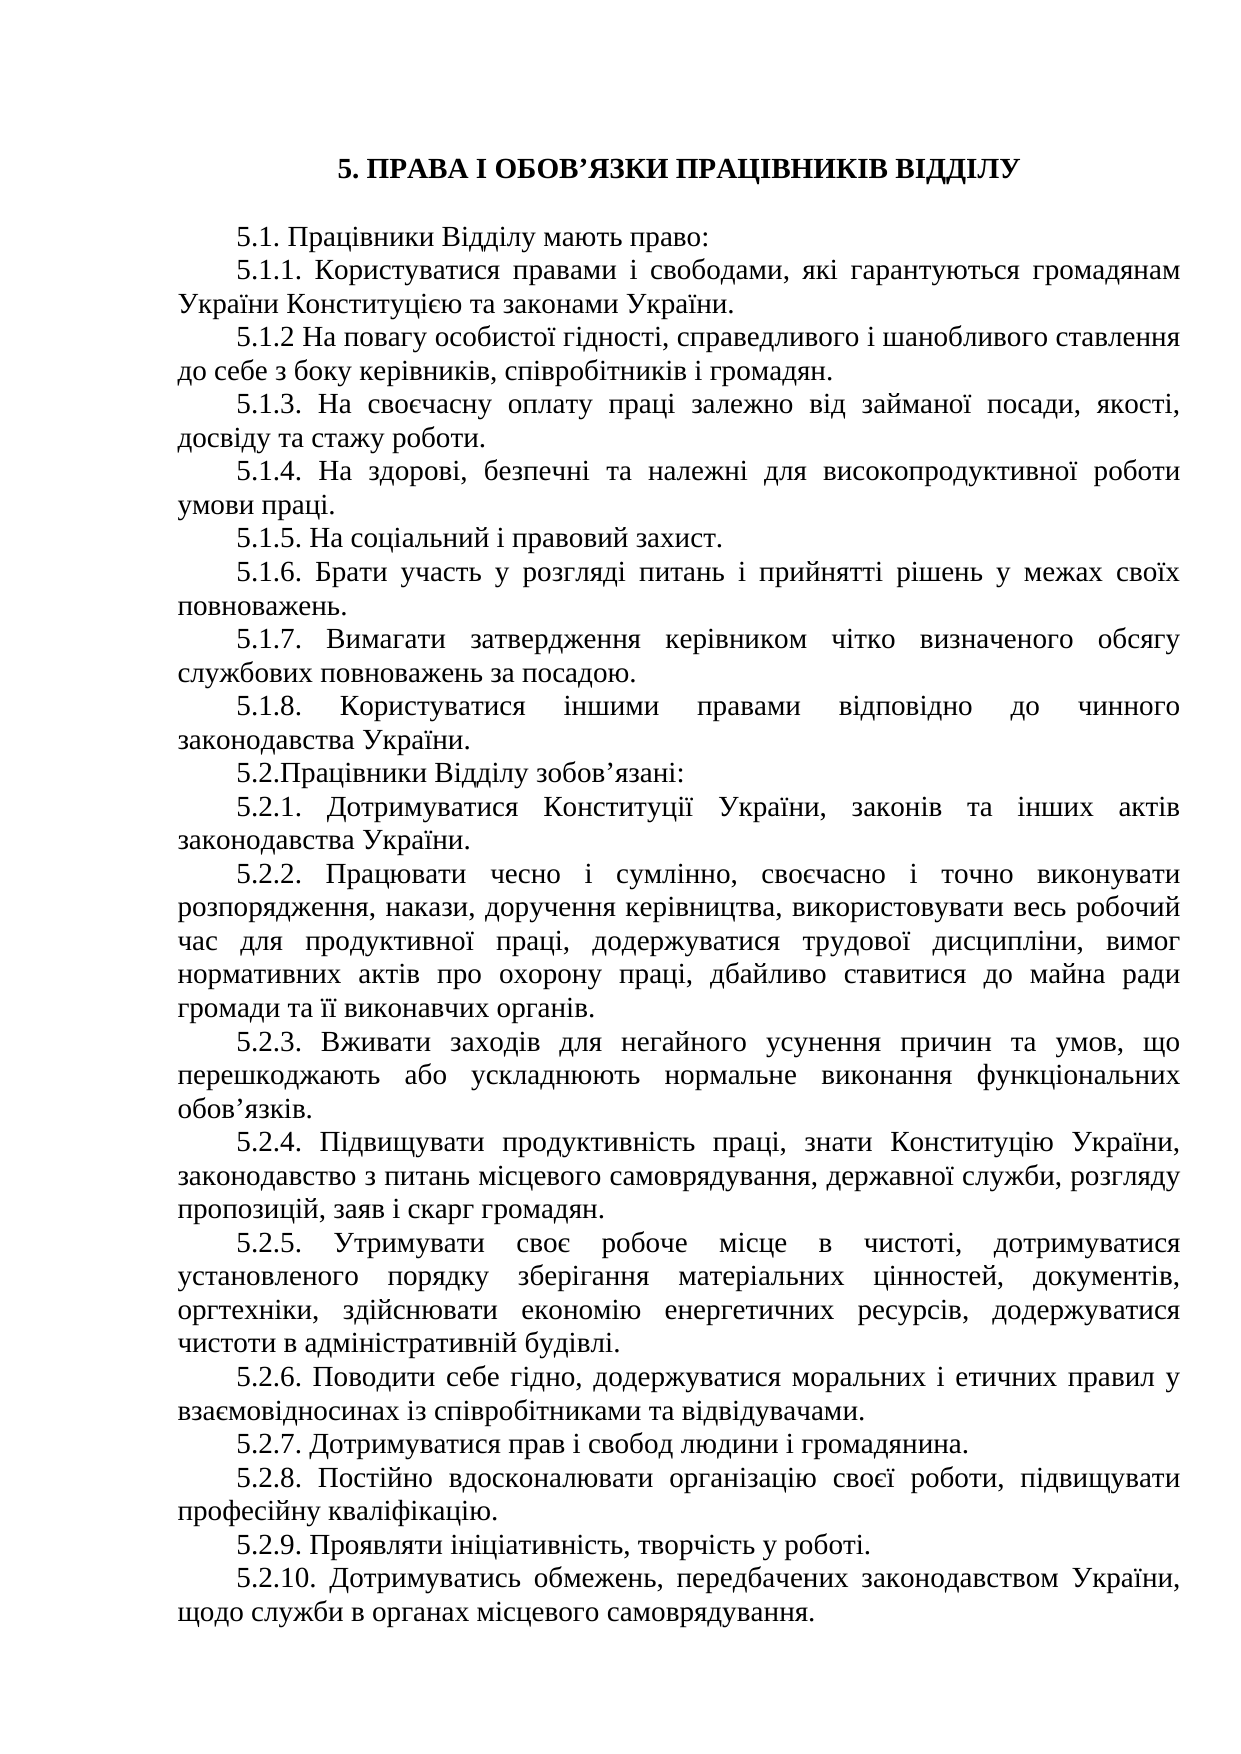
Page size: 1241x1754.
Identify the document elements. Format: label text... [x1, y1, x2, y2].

text 5.2.6. Поводити себе гідно, додержуватися моральних і етичних правил у взаємовідносинах із співробітниками та відвідувачами. [177, 1359, 1181, 1426]
text 5.1.1. Користуватися правами і свободами, які гарантуються громадянам України Конституцією та законами України. [177, 252, 1181, 319]
text 5. ПРАВА І ОБОВ’ЯЗКИ ПРАЦІВНИКІВ ВІДДІЛУ [177, 152, 1181, 185]
text 5.2.2. Працювати чесно і сумлінно, своєчасно і точно виконувати розпорядження, накази, доручення керівництва, використовувати весь робочий час для продуктивної праці, додержуватися трудової дисципліни, вимог нормативних актів про охорону праці, дбайливо ставитися до майна ради громади та її виконавчих органів. [177, 856, 1181, 1024]
text 5.1.7. Вимагати затвердження керівником чітко визначеного обсягу службових повноважень за посадою. [177, 621, 1181, 688]
text 5.1.8. Користуватися іншими правами відповідно до чинного законодавства України. [177, 688, 1181, 755]
text 5.1.4. На здорові, безпечні та належні для високопродуктивної роботи умови праці. [177, 453, 1181, 521]
text 5.2.Працівники Відділу зобов’язані: [177, 755, 1181, 789]
text 5.1.5. На соціальний і правовий захист. [177, 521, 1181, 554]
text 5.2.10. Дотримуватись обмежень, передбачених законодавством України, щодо служби в органах місцевого самоврядування. [177, 1560, 1181, 1627]
text 5.2.5. Утримувати своє робоче місце в чистоті, дотримуватися установленого порядку зберігання матеріальних цінностей, документів, оргтехніки, здійснювати економію енергетичних ресурсів, додержуватися чистоти в адміністративній будівлі. [177, 1225, 1181, 1359]
text 5.2.3. Вживати заходів для негайного усунення причин та умов, що перешкоджають або ускладнюють нормальне виконання функціональних обов’язків. [177, 1024, 1181, 1124]
text 5.1.2 На повагу особистої гідності, справедливого і шанобливого ставлення до себе з боку керівників, співробітників і громадян. [177, 319, 1181, 386]
text 5.2.4. Підвищувати продуктивність праці, знати Конституцію України, законодавство з питань місцевого самоврядування, державної служби, розгляду пропозицій, заяв і скарг громадян. [177, 1124, 1181, 1225]
text 5.1.6. Брати участь у розгляді питань і прийнятті рішень у межах своїх повноважень. [177, 554, 1181, 621]
text 5.2.8. Постійно вдосконалювати організацію своєї роботи, підвищувати професійну кваліфікацію. [177, 1460, 1181, 1527]
text 5.2.1. Дотримуватися Конституції України, законів та інших актів законодавства України. [177, 789, 1181, 856]
text 5.2.9. Проявляти ініціативність, творчість у роботі. [177, 1527, 1181, 1560]
text 5.1. Працівники Відділу мають право: [177, 219, 1181, 252]
text 5.2.7. Дотримуватися прав і свобод людини і громадянина. [177, 1426, 1181, 1460]
text 5.1.3. На своєчасну оплату праці залежно від займаної посади, якості, досвіду та стажу роботи. [177, 386, 1181, 453]
